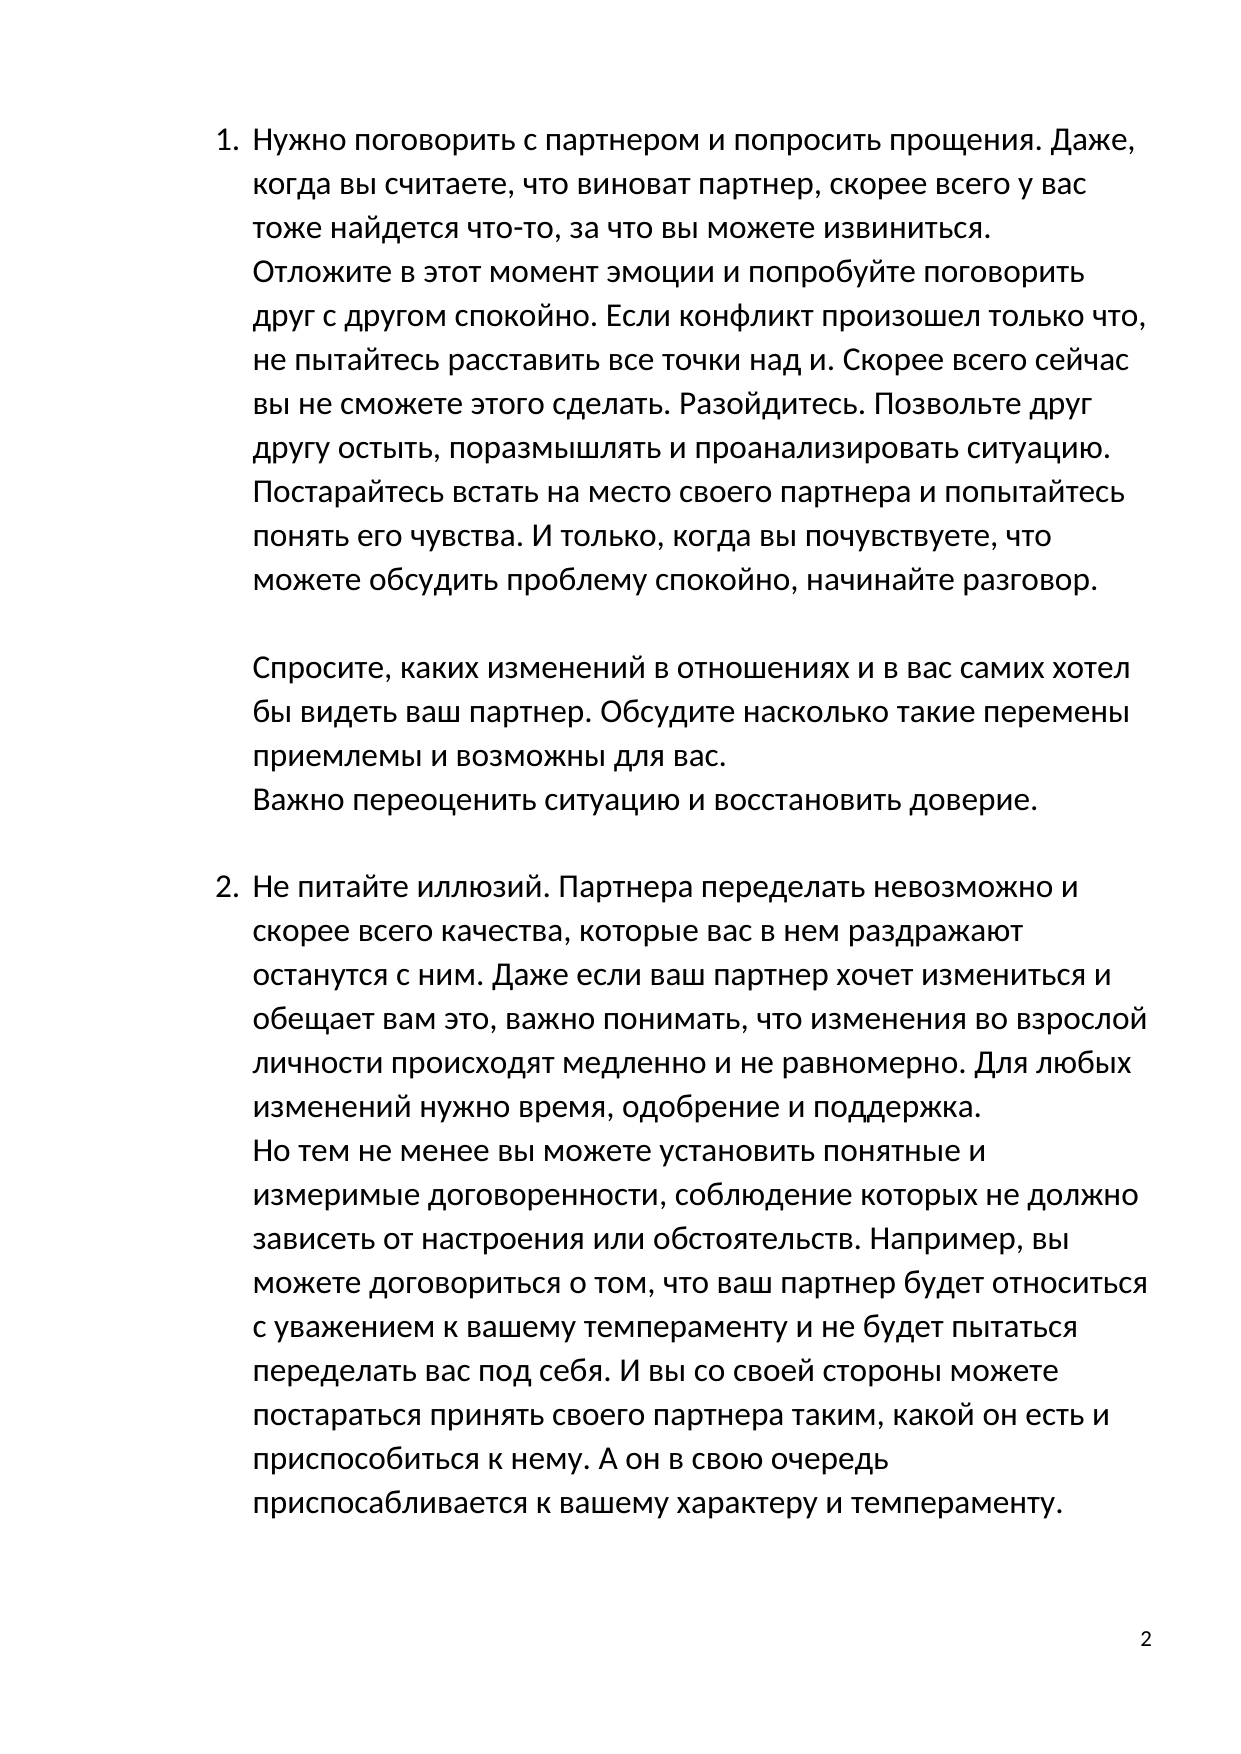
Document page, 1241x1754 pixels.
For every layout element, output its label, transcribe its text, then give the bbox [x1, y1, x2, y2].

list Отложите в этот момент эмоции и попробуйте поговорить друг с другом спокойно. Если конфликт произошел только что, не пытайтесь расставить все точки над и. Скорее всего сейчас вы не сможете этого сделать. Разойдитесь. Позвольте друг другу остыть, поразмышлять и проанализировать ситуацию. Постарайтесь встать на место своего партнера и попытайтесь понять его чувства. И только, когда вы почувствуете, что можете обсудить проблему спокойно, начинайте разговор. [252, 250, 1152, 598]
list Важно переоценить ситуацию и восстановить доверие. [252, 777, 1152, 818]
list Спросите, каких изменений в отношениях и в вас самих хотел бы видеть ваш партнер. Обсудите насколько такие перемены приемлемы и возможны для вас. [252, 646, 1152, 774]
list Но тем не менее вы можете установить понятные и измеримые договоренности, соблюдение которых не должно зависеть от настроения или обстоятельств. Например, вы можете договориться о том, что ваш партнер будет относиться с уважением к вашему темпераменту и не будет пытаться переделать вас под себя. И вы со своей стороны можете постараться принять своего партнера таким, какой он есть и приспособиться к нему. А он в свою очередь приспосабливается к вашему характеру и темпераменту. [252, 1129, 1152, 1522]
list Нужно поговорить с партнером и попросить прощения. Даже, когда вы считаете, что виноват партнер, скорее всего у вас тоже найдется что-то, за что вы можете извиниться. [215, 118, 1152, 247]
list Не питайте иллюзий. Партнера переделать невозможно и скорее всего качества, которые вас в нем раздражают останутся с ним. Даже если ваш партнер хочет измениться и обещает вам это, важно понимать, что изменения во взрослой личности происходят медленно и не равномерно. Для любых изменений нужно время, одобрение и поддержка. [215, 865, 1152, 1126]
